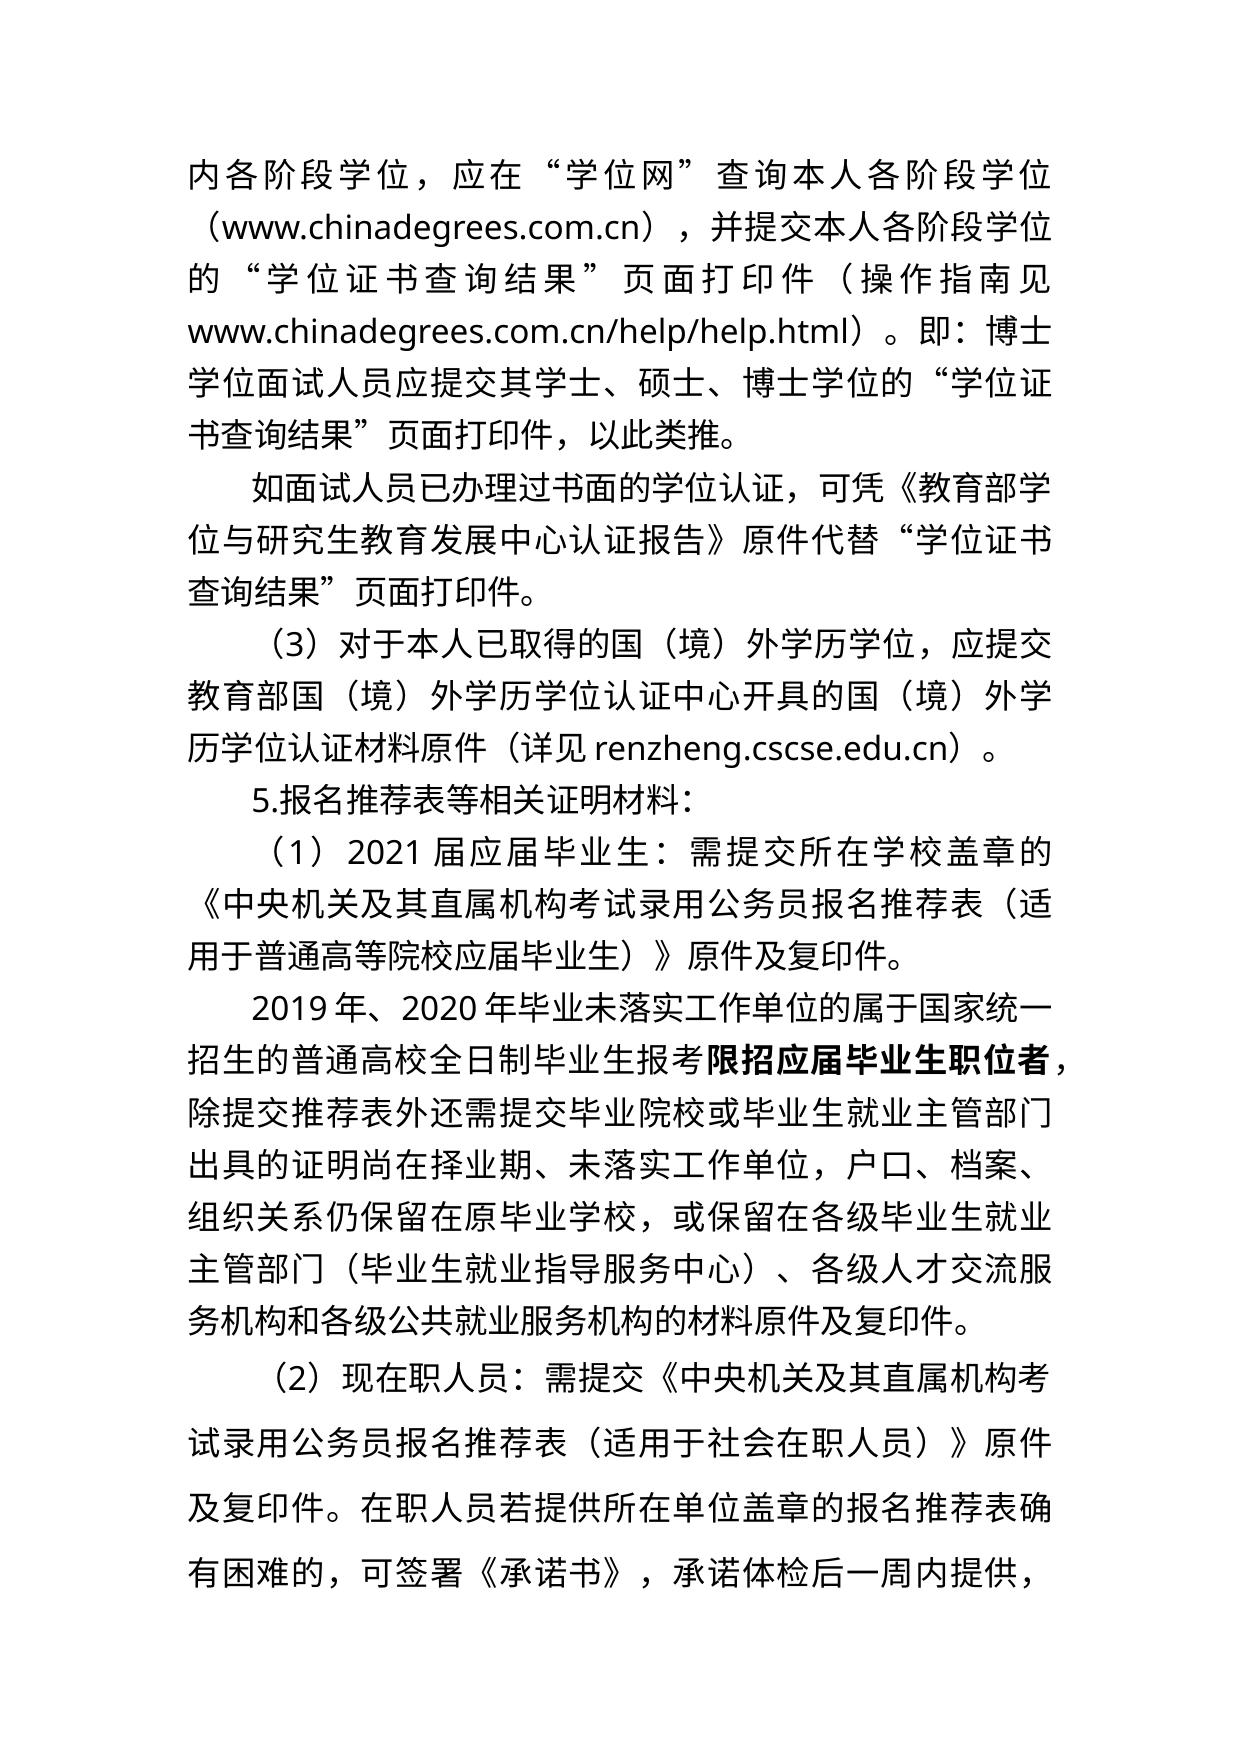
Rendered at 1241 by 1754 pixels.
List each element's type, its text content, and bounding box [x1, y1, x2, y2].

text 5.报名推荐表等相关证明材料： [187, 771, 1053, 823]
text 2019年、2020年毕业未落实工作单位的属于国家统一招生的普通高校全日制毕业生报考限招应届毕业生职位者，除提交推荐表外还需提交毕业院校或毕业生就业主管部门出具的证明尚在择业期、未落实工作单位，户口、档案、组织关系仍保留在原毕业学校，或保留在各级毕业生就业主管部门（毕业生就业指导服务中心）、各级人才交流服务机构和各级公共就业服务机构的材料原件及复印件。 [187, 979, 1053, 1344]
text （3）对于本人已取得的国（境）外学历学位，应提交教育部国（境）外学历学位认证中心开具的国（境）外学历学位认证材料原件（详见renzheng.cscse.edu.cn）。 [187, 614, 1053, 771]
text （1）2021届应届毕业生：需提交所在学校盖章的《中央机关及其直属机构考试录用公务员报名推荐表（适用于普通高等院校应届毕业生）》原件及复印件。 [187, 823, 1053, 979]
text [187, 146, 1053, 458]
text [187, 1344, 1053, 1604]
text 如面试人员已办理过书面的学位认证，可凭《教育部学位与研究生教育发展中心认证报告》原件代替“学位证书查询结果”页面打印件。 [187, 458, 1053, 614]
